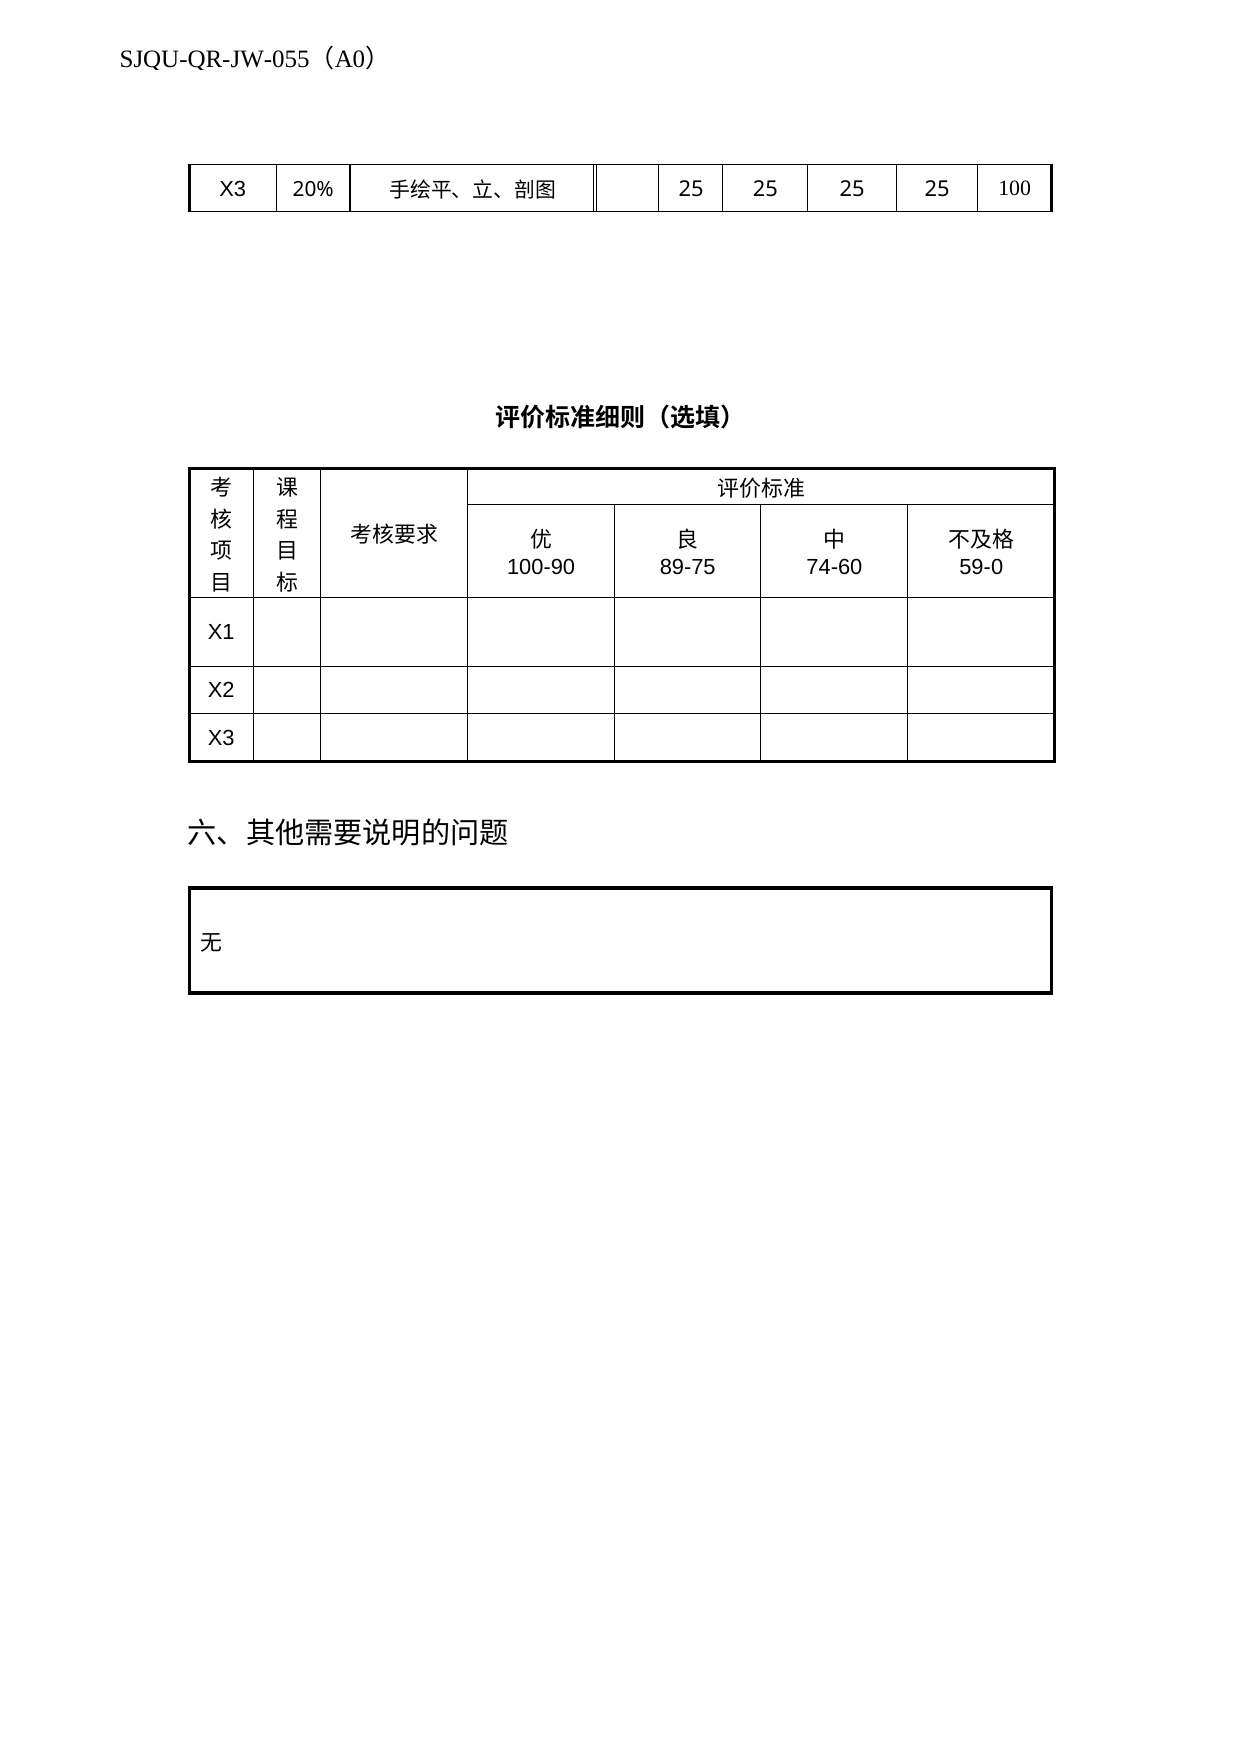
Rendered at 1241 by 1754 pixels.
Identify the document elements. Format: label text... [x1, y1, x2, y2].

table_cell X3 [191, 165, 276, 211]
table_cell 100 [978, 165, 1050, 211]
table_cell 20% [277, 165, 349, 211]
text 六、其他需要说明的问题 [187, 797, 1053, 865]
table_cell 手绘平、立、剖图 [351, 165, 593, 211]
table_header 评价标准 [468, 470, 1053, 504]
table_cell [761, 667, 907, 713]
table_cell X1 [191, 598, 253, 666]
table_cell [254, 714, 320, 760]
table_cell [468, 714, 614, 760]
table_cell [468, 598, 614, 666]
table_cell [597, 165, 658, 211]
table_cell X3 [191, 714, 253, 760]
table_header 课 程 目 标 [254, 470, 320, 597]
table_header 考核要求 [321, 470, 467, 597]
table_cell [1043, 598, 1053, 666]
table_cell 25 [808, 165, 896, 211]
table_cell [468, 667, 614, 713]
table_cell [321, 714, 467, 760]
table_cell [321, 598, 467, 666]
table_header 无 [191, 890, 1050, 991]
table_cell [615, 714, 760, 760]
table_cell 优 100-90 [468, 505, 614, 597]
table_cell 不及格 59-0 [908, 505, 1053, 597]
table_cell 25 [659, 165, 722, 211]
table_cell X2 [191, 667, 253, 713]
table_cell [254, 598, 320, 666]
table_cell [321, 667, 467, 713]
table_cell 25 [723, 165, 807, 211]
table_cell [254, 667, 320, 713]
table_header 考核项目 [191, 470, 253, 597]
table_cell 中 74-60 [761, 505, 907, 597]
table_cell [761, 714, 907, 760]
table_cell [908, 714, 1053, 760]
table_cell [761, 598, 907, 666]
table_cell [615, 667, 760, 713]
table_cell [908, 598, 919, 666]
table_cell 良 89-75 [615, 505, 760, 597]
table_cell 25 [897, 165, 977, 211]
table_cell [908, 667, 1053, 713]
text 评价标准细则（选填） [187, 382, 1053, 450]
table_cell [615, 598, 760, 666]
